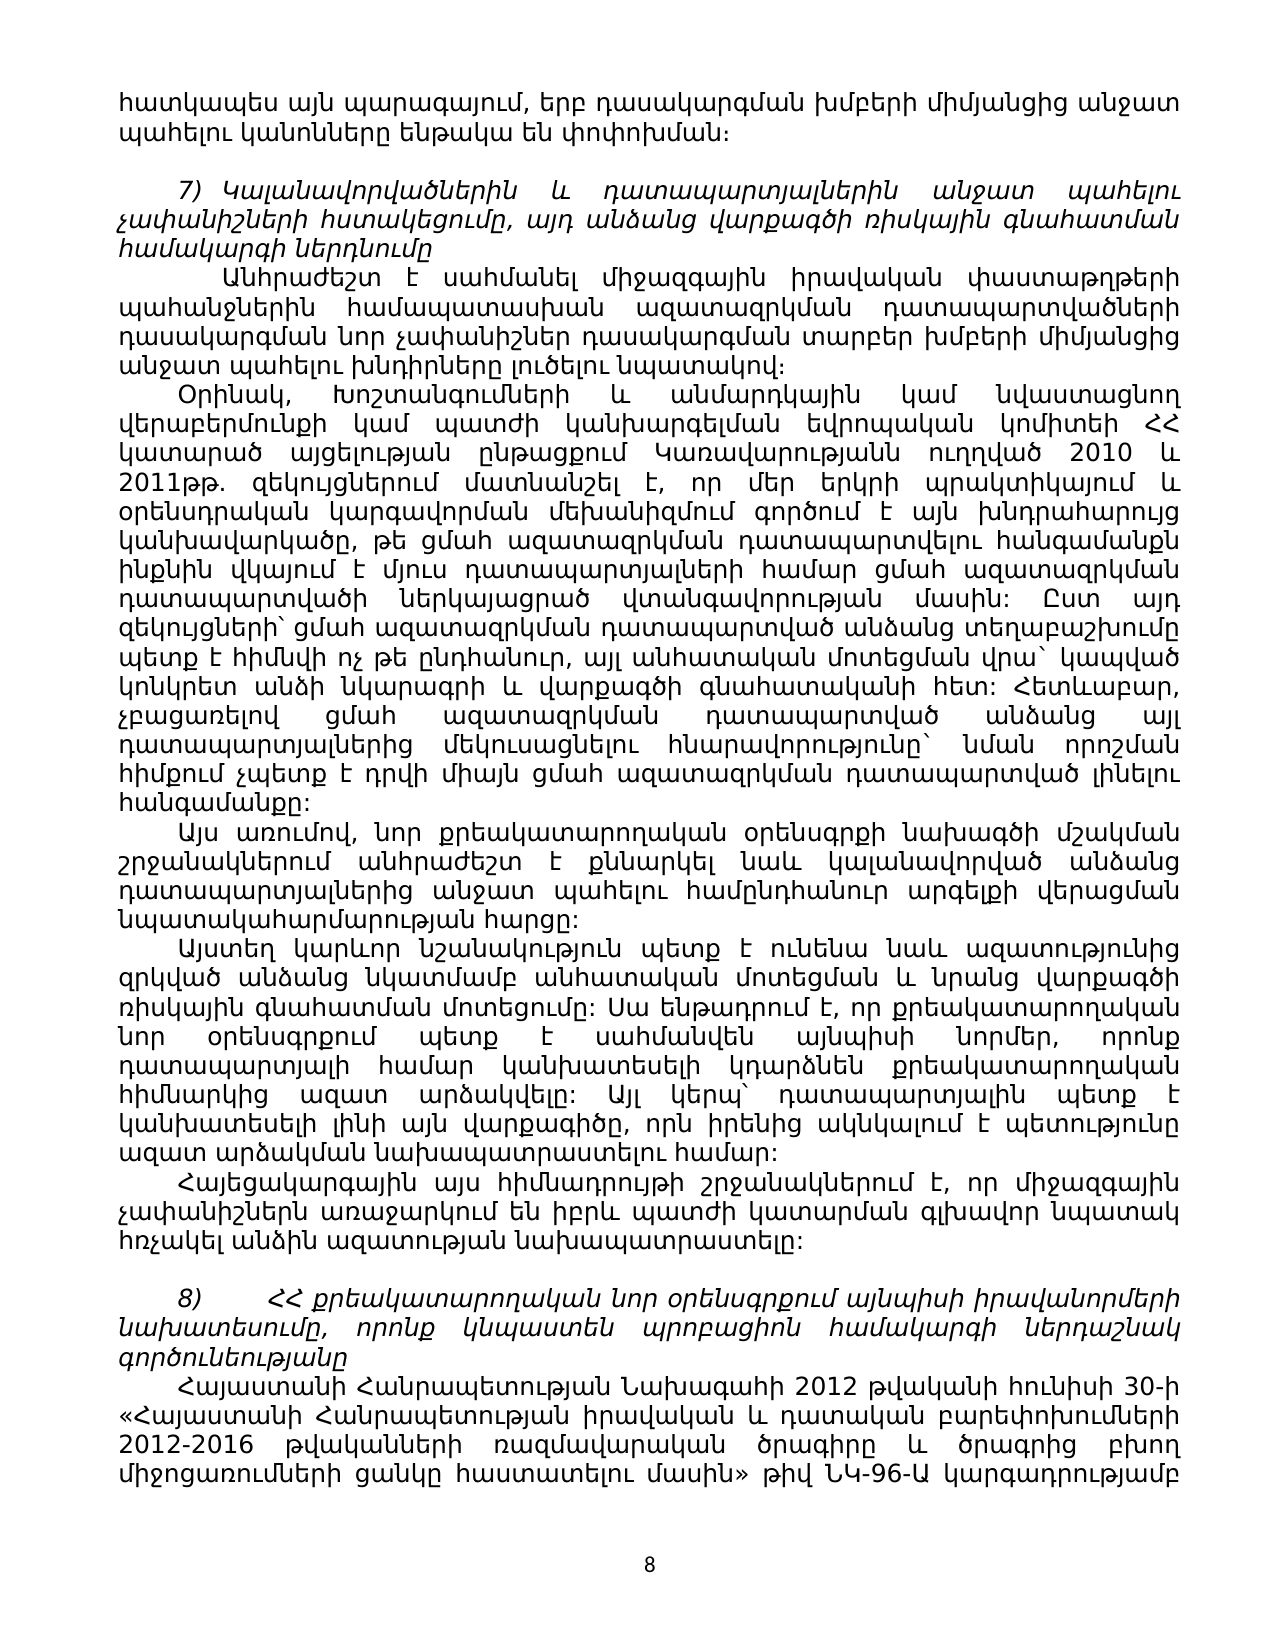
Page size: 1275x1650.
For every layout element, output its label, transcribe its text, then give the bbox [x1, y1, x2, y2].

text Հայեցակարգային այս հիմնադրույթի շրջանակներում է, որ միջազգային չափանիշներն առաջարկում են իբրև պատժի կատարման գլխավոր նպատակ հռչակել անձին ազատության նախապատրաստելը: [118, 1168, 1181, 1255]
list Անհրաժեշտ է սահմանել միջազգային իրավական փաստաթղթերի պահանջներին համապատասխան ազատազրկման դատապարտվածների դասակարգման նոր չափանիշներ դասակարգման տարբեր խմբերի միմյանցից անջատ պահելու խնդիրները լուծելու նպատակով։ [118, 264, 1181, 380]
text Այս առումով, նոր քրեակատարողական օրենսգրքի նախագծի մշակման շրջանակներում անհրաժեշտ է քննարկել նաև կալանավորված անձանց դատապարտյալներից անջատ պահելու համընդհանուր արգելքի վերացման նպատակահարմարության հարցը: [118, 818, 1181, 934]
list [118, 89, 1181, 147]
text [118, 1372, 1181, 1489]
text Օրինակ, Խոշտանգումների և անմարդկային կամ նվաստացնող վերաբերմունքի կամ պատժի կանխարգելման եվրոպական կոմիտեի ՀՀ կատարած այցելության ընթացքում Կառավարությանն ուղղված 2010 և 2011թթ. զեկույցներում մատնանշել է, որ մեր երկրի պրակտիկայում և օրենսդրական կարգավորման մեխանիզմում գործում է այն խնդրահարույց կանխավարկածը, թե ցմահ ազատազրկման դատապարտվելու հանգամանքն ինքնին վկայում է մյուս դատապարտյալների համար ցմահ ազատազրկման դատապարտվածի ներկայացրած վտանգավորության մասին: Ըստ այդ զեկույցների՝ ցմահ ազատազրկման դատապարտված անձանց տեղաբաշխումը պետք է հիմնվի ոչ թե ընդհանուր, այլ անհատական մոտեցման վրա` կապված կոնկրետ անձի նկարագրի և վարքագծի գնահատականի հետ: Հետևաբար, չբացառելով ցմահ ազատազրկման դատապարտված անձանց այլ դատապարտյալներից մեկուսացնելու հնարավորությունը` նման որոշման հիմքում չպետք է դրվի միայն ցմահ ազատազրկման դատապարտված լինելու հանգամանքը: [118, 380, 1181, 818]
list ՀՀ քրեակատարողական նոր օրենսգրքում այնպիսի իրավանորմերի նախատեսումը, որոնք կնպաստեն պրոբացիոն համակարգի ներդաշնակ գործունեությանը [118, 1284, 1181, 1372]
text Այստեղ կարևոր նշանակություն պետք է ունենա նաև ազատությունից զրկված անձանց նկատմամբ անհատական մոտեցման և նրանց վարքագծի ռիսկային գնահատման մոտեցումը: Սա ենթադրում է, որ քրեակատարողական նոր օրենսգրքում պետք է սահմանվեն այնպիսի նորմեր, որոնք դատապարտյալի համար կանխատեսելի կդարձնեն քրեակատարողական հիմնարկից ազատ արձակվելը: Այլ կերպ՝ դատապարտյալին պետք է կանխատեսելի լինի այն վարքագիծը, որն իրենից ակնկալում է պետությունը ազատ արձակման նախապատրաստելու համար: [118, 934, 1181, 1168]
list Կալանավորվածներին և դատապարտյալներին անջատ պահելու չափանիշների հստակեցումը, այդ անձանց վարքագծի ռիսկային գնահատման համակարգի ներդնումը [118, 176, 1181, 264]
